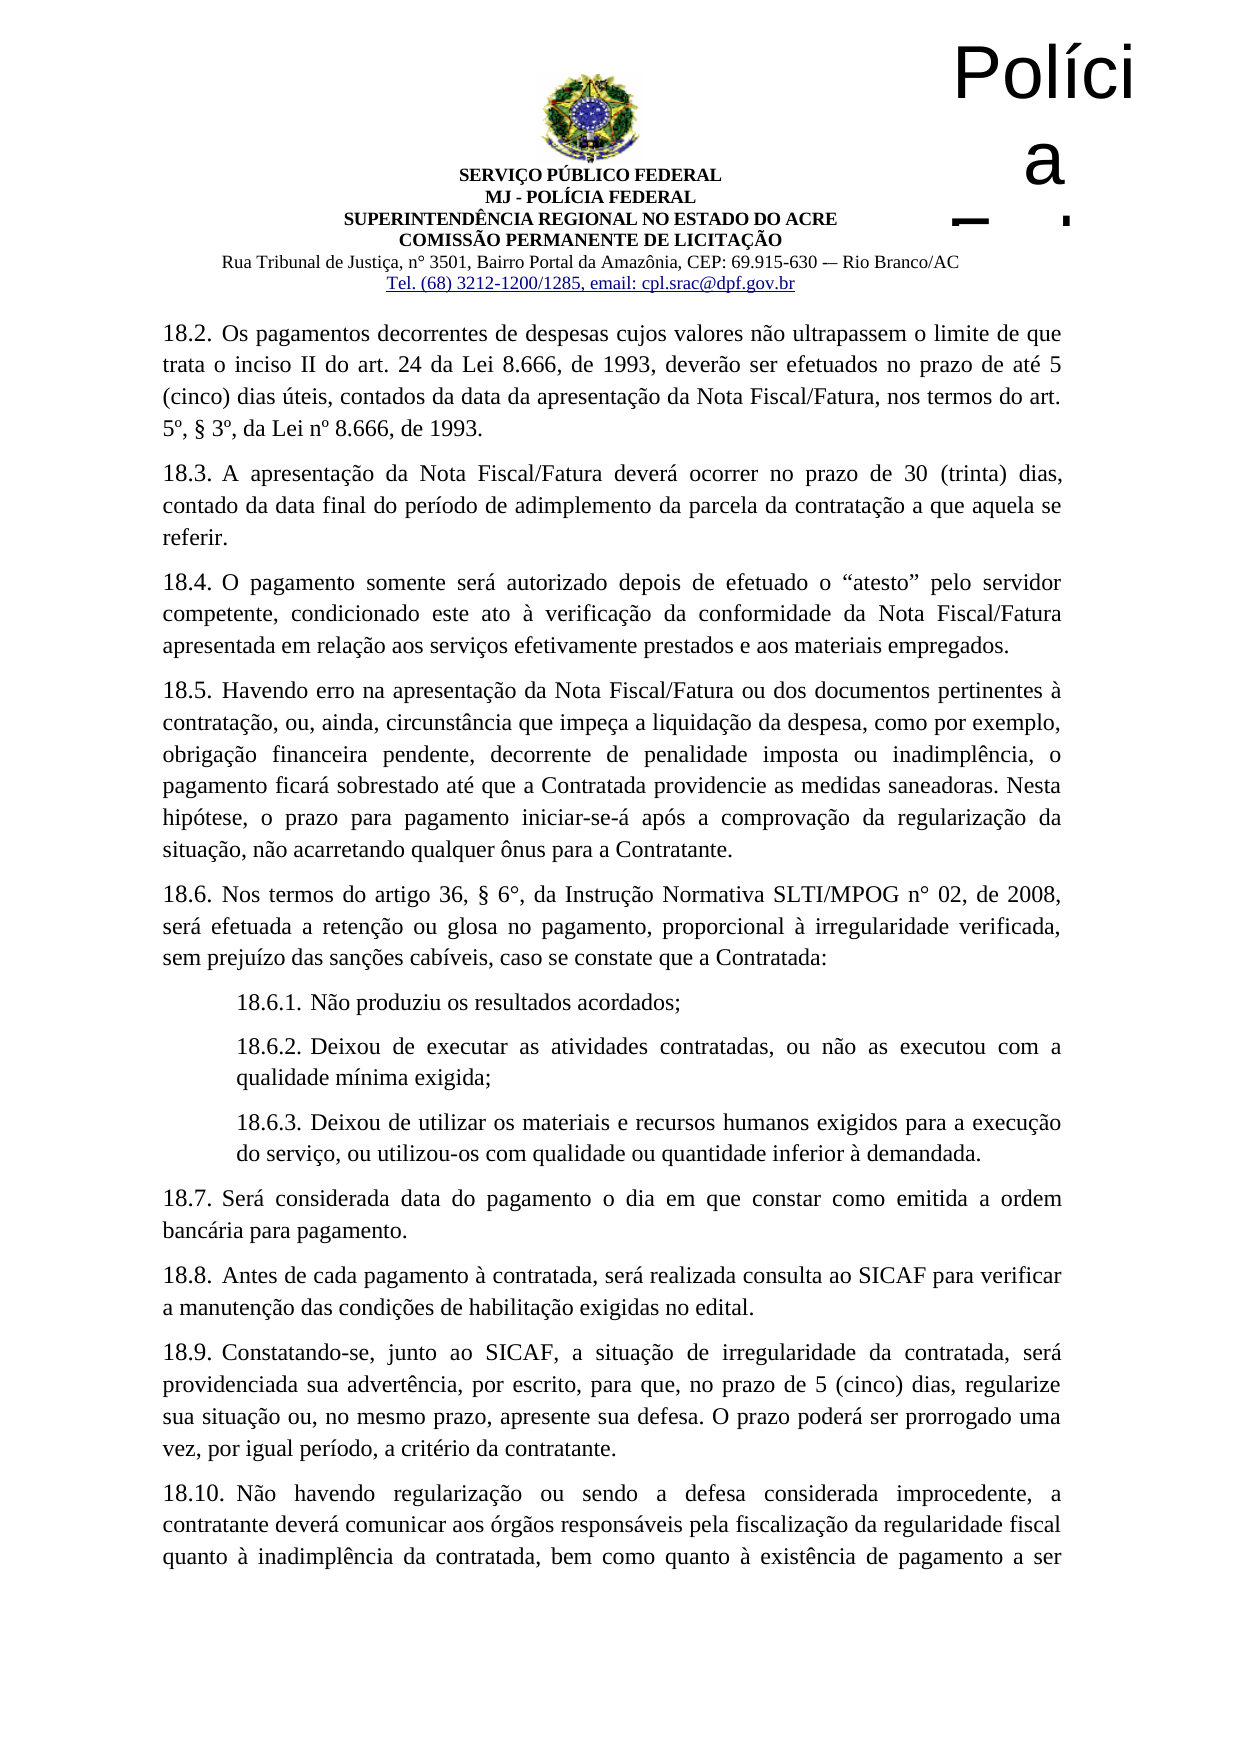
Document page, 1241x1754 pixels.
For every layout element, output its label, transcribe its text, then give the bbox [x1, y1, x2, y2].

list Antes de cada pagamento à contratada, será realizada consulta ao SICAF para verificar a manutenção das condições de habilitação exigidas no edital. [162, 1260, 1063, 1321]
list Deixou de executar as atividades contratadas, ou não as executou com a qualidade mínima exigida; [236, 1032, 1063, 1091]
list Deixou de utilizar os materiais e recursos humanos exigidos para a execução do serviço, ou utilizou-os com qualidade ou quantidade inferior à demandada. [236, 1108, 1063, 1167]
list Será considerada data do pagamento o dia em que constar como emitida a ordem bancária para pagamento. [162, 1183, 1063, 1244]
list A apresentação da Nota Fiscal/Fatura deverá ocorrer no prazo de 30 (trinta) dias, contado da data final do período de adimplemento da parcela da contratação a que aquela se referir. [162, 458, 1063, 550]
list Constatando-se, junto ao SICAF, a situação de irregularidade da contratada, será providenciada sua advertência, por escrito, para que, no prazo de 5 (cinco) dias, regularize sua situação ou, no mesmo prazo, apresente sua defesa. O prazo poderá ser prorrogado uma vez, por igual período, a critério da contratante. [162, 1337, 1063, 1461]
list Havendo erro na apresentação da Nota Fiscal/Fatura ou dos documentos pertinentes à contratação, ou, ainda, circunstância que impeça a liquidação da despesa, como por exemplo, obrigação financeira pendente, decorrente de penalidade imposta ou inadimplência, o pagamento ficará sobrestado até que a Contratada providencie as medidas saneadoras. Nesta hipótese, o prazo para pagamento iniciar-se-á após a comprovação da regularização da situação, não acarretando qualquer ônus para a Contratante. [162, 675, 1063, 862]
list Os pagamentos decorrentes de despesas cujos valores não ultrapassem o limite de que trata o inciso II do art. 24 da Lei 8.666, de 1993, deverão ser efetuados no prazo de até 5 (cinco) dias úteis, contados da data da apresentação da Nota Fiscal/Fatura, nos termos do art. 5º, § 3º, da Lei nº 8.666, de 1993. [162, 318, 1063, 441]
list Nos termos do artigo 36, § 6°, da Instrução Normativa SLTI/MPOG n° 02, de 2008, será efetuada a retenção ou glosa no pagamento, proporcional à irregularidade verificada, sem prejuízo das sanções cabíveis, caso se constate que a Contratada: [162, 879, 1063, 971]
list O pagamento somente será autorizado depois de efetuado o “atesto” pelo servidor competente, condicionado este ato à verificação da conformidade da Nota Fiscal/Fatura apresentada em relação aos serviços efetivamente prestados e aos materiais empregados. [162, 567, 1063, 659]
list Não produziu os resultados acordados; [236, 988, 1063, 1015]
